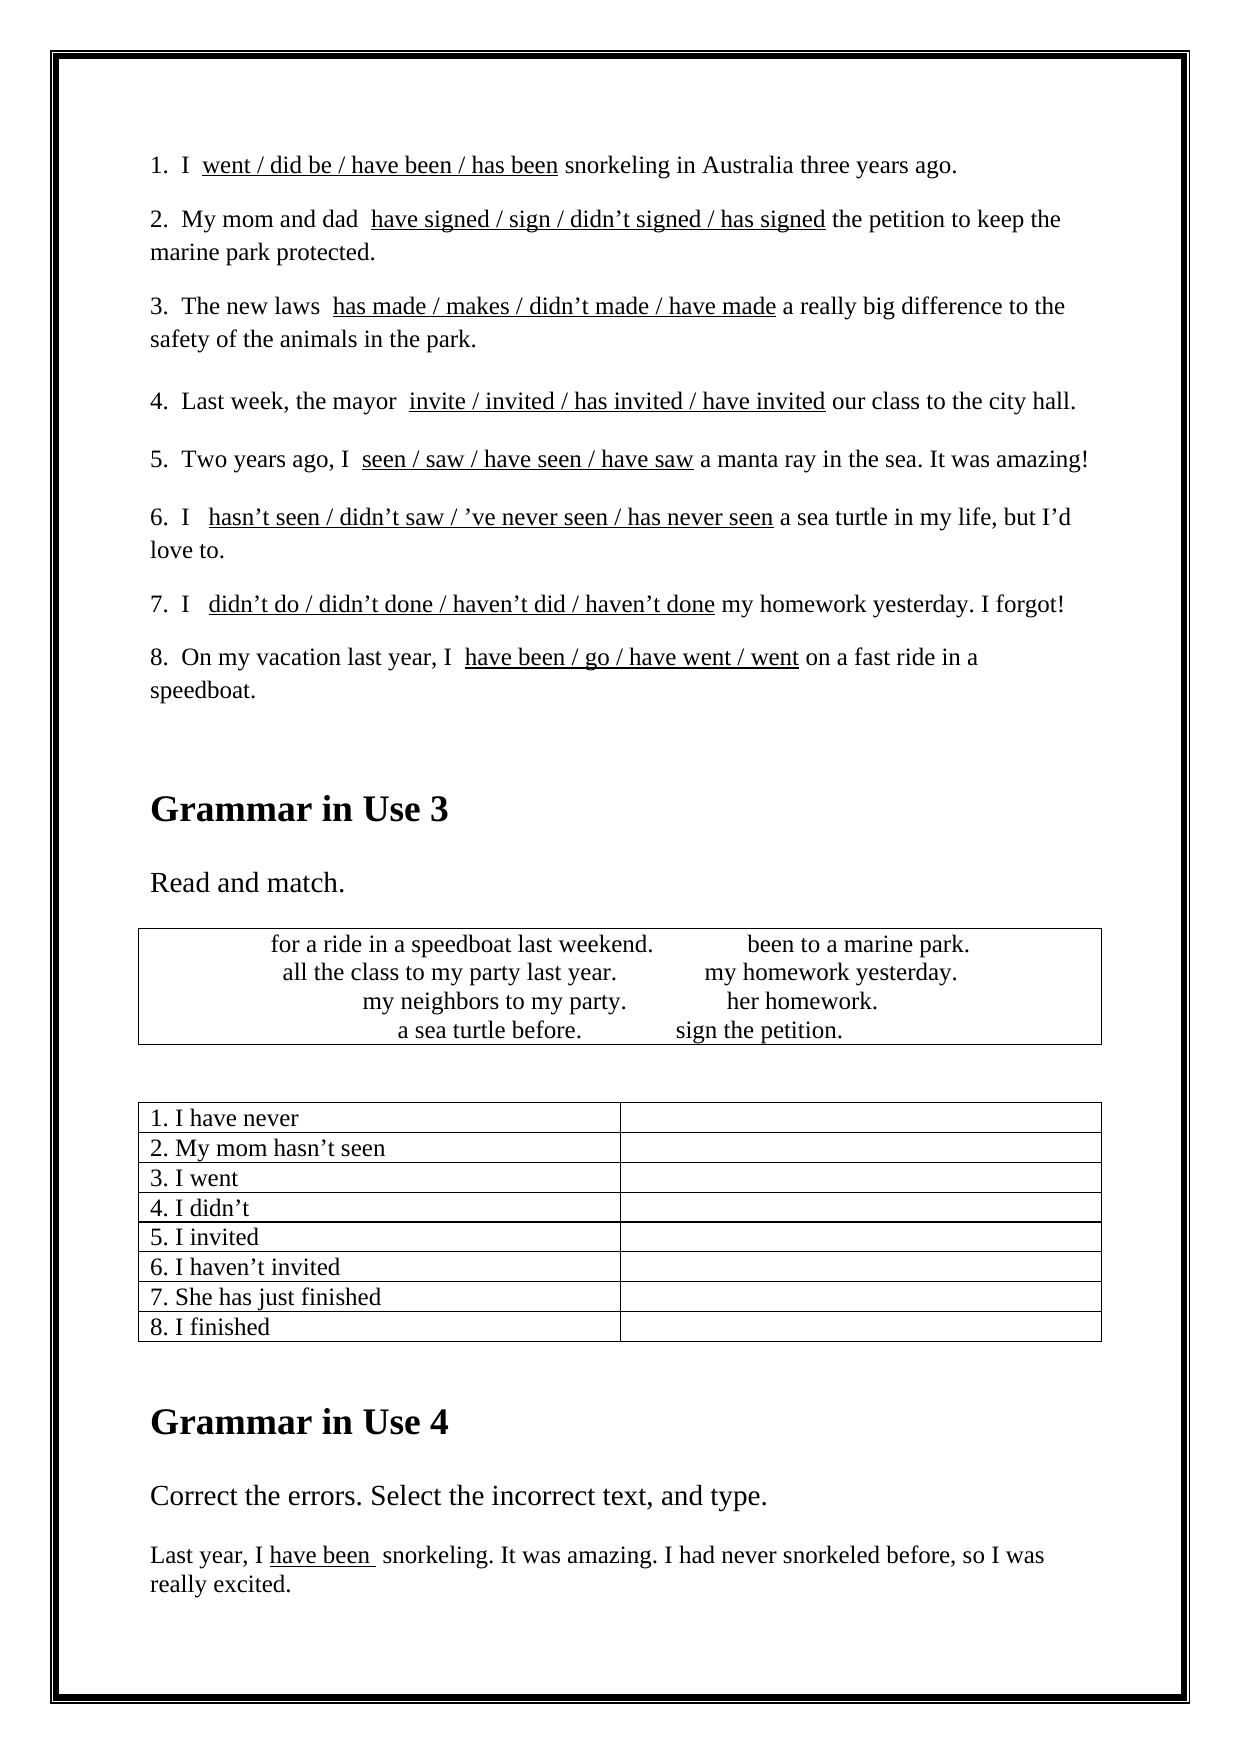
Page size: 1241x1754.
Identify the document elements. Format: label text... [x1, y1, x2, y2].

table_header [621, 1103, 1101, 1132]
table_cell [621, 1252, 1101, 1281]
text 7. I didn’t do / didn’t done / haven’t did / haven’t done my homework yesterday. I forgot! [150, 589, 1090, 617]
table_cell [621, 1223, 1101, 1251]
table_cell 5. I invited [139, 1223, 620, 1251]
table_cell 3. I went [139, 1163, 620, 1192]
text Grammar in Use 3 [150, 786, 1090, 829]
text 4. Last week, the mayor invite / invited / has invited / have invited our class to the city hall. [150, 386, 1090, 415]
text Correct the errors. Select the incorrect text, and type. [150, 1478, 1090, 1511]
table_cell [621, 1282, 1101, 1311]
table_cell [621, 1193, 1101, 1221]
table_header for a ride in a speedboat last weekend. been to a marine park. all the class to my party last year. my homework yesterday. my neighbors to my party. her homework. a sea turtle before. sign the petition. [139, 929, 1101, 1044]
table_cell [621, 1163, 1101, 1192]
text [150, 1541, 1090, 1598]
table_header 1. I have never [139, 1103, 620, 1132]
table_cell 8. I finished [139, 1312, 620, 1341]
text 5. Two years ago, I seen / saw / have seen / have saw a manta ray in the sea. It was amazing! [150, 444, 1090, 473]
text 1. I went / did be / have been / has been snorkeling in Australia three years ago. [150, 150, 1090, 179]
table_cell 7. She has just finished [139, 1282, 620, 1311]
table_cell [621, 1312, 1101, 1341]
text Read and match. [150, 865, 1090, 898]
table_cell [621, 1133, 1101, 1162]
text 3. The new laws has made / makes / didn’t made / have made a really big difference to the safety of the animals in the park. [150, 291, 1090, 352]
text 2. My mom and dad have signed / sign / didn’t signed / has signed the petition to keep the marine park protected. [150, 204, 1090, 266]
table_cell 4. I didn’t [139, 1193, 620, 1221]
table_cell 6. I haven’t invited [139, 1252, 620, 1281]
text 8. On my vacation last year, I have been / go / have went / went on a fast ride in a speedboat. [150, 642, 1090, 704]
table_cell 2. My mom hasn’t seen [139, 1133, 620, 1162]
text Grammar in Use 4 [150, 1399, 1090, 1442]
text 6. I hasn’t seen / didn’t saw / ’ve never seen / has never seen a sea turtle in my life, but I’d love to. [150, 502, 1090, 563]
